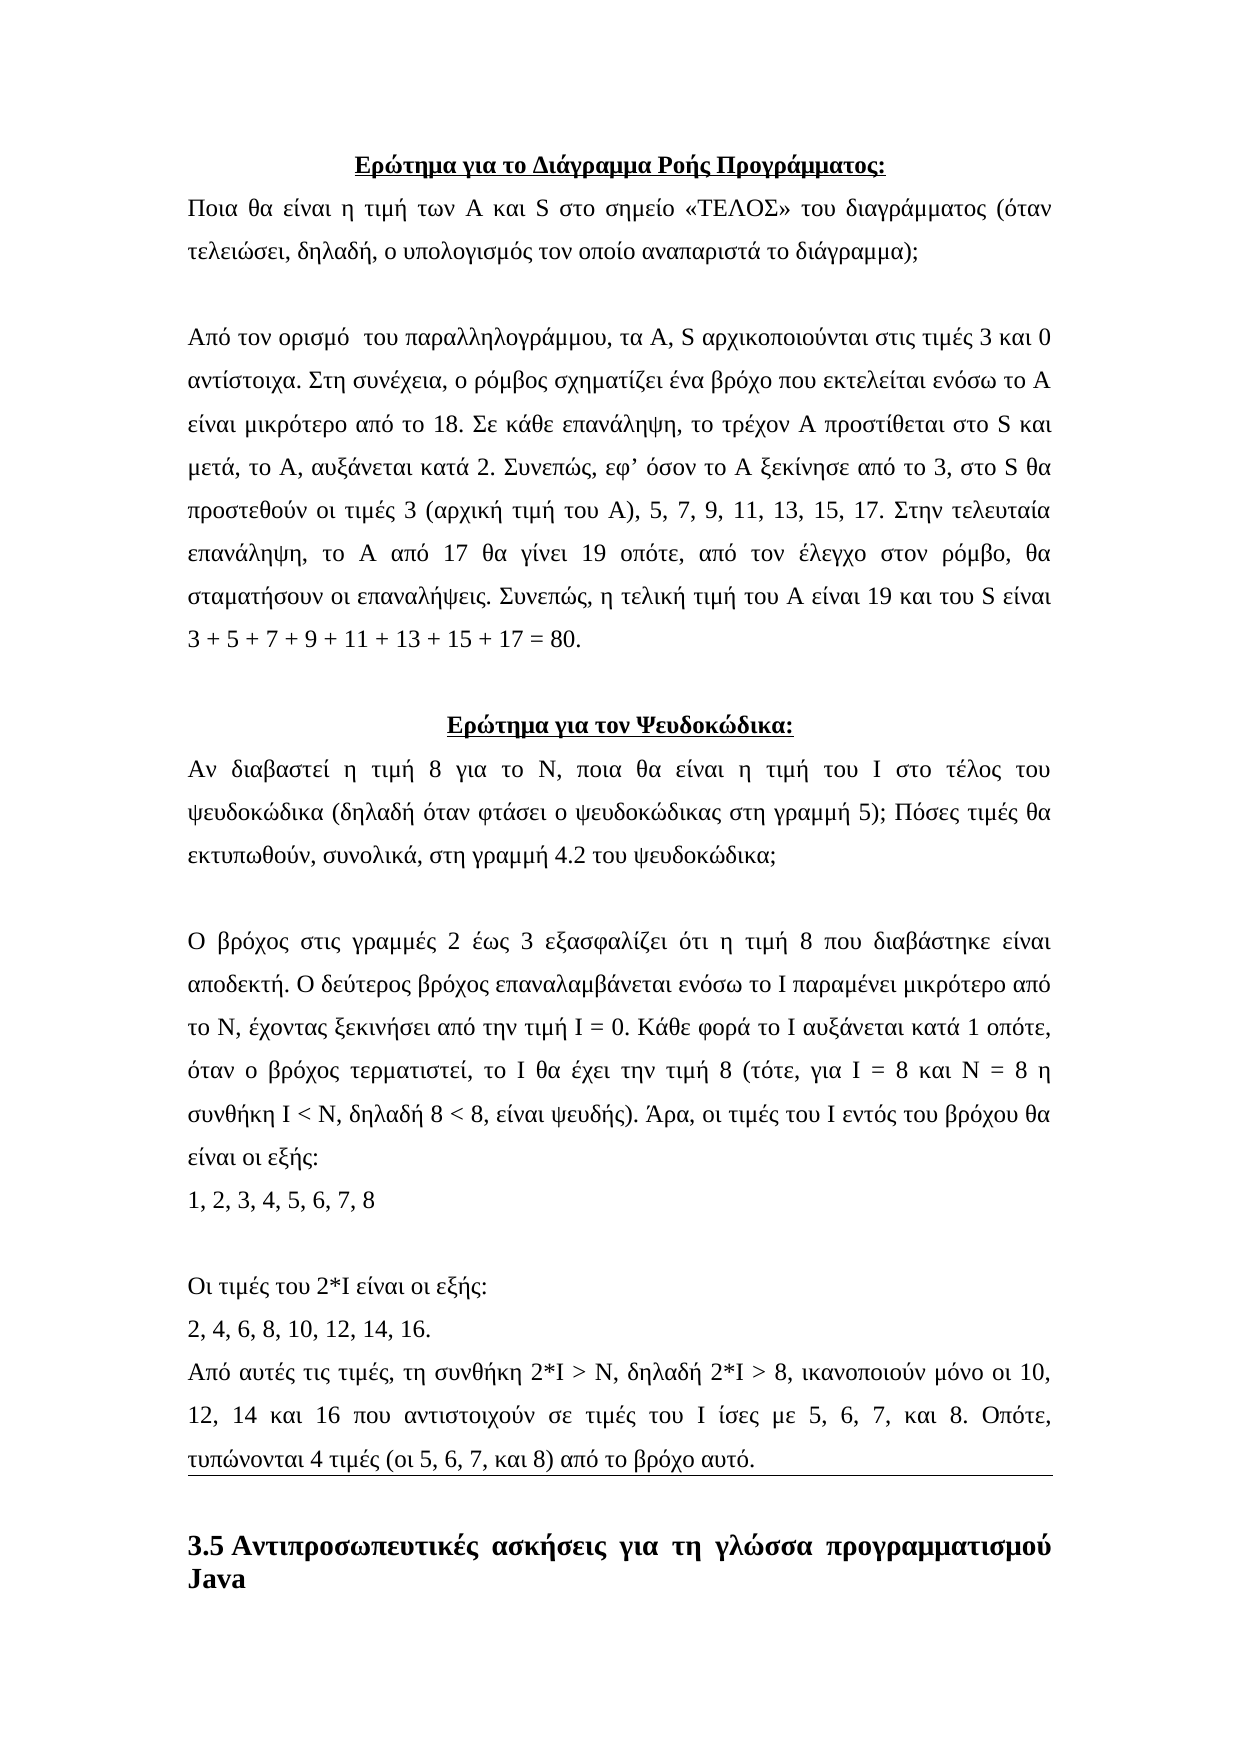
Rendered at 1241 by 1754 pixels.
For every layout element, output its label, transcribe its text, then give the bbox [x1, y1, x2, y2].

text Από τον ορισμό του παραλληλογράμμου, τα A, S αρχικοποιούνται στις τιμές 3 και 0 αντίστοιχα. Στη συνέχεια, ο ρόμβος σχηματίζει ένα βρόχο που εκτελείται ενόσω το Α είναι μικρότερο από το 18. Σε κάθε επανάληψη, το τρέχον A προστίθεται στο S και μετά, το A, αυξάνεται κατά 2. Συνεπώς, εφ’ όσον το Α ξεκίνησε από το 3, στο S θα προστεθούν οι τιμές 3 (αρχική τιμή του A), 5, 7, 9, 11, 13, 15, 17. Στην τελευταία επανάληψη, το Α από 17 θα γίνει 19 οπότε, από τον έλεγχο στον ρόμβο, θα σταματήσουν οι επαναλήψεις. Συνεπώς, η τελική τιμή του A είναι 19 και του S είναι 3 + 5 + 7 + 9 + 11 + 13 + 15 + 17 = 80. [187, 322, 1053, 653]
text Από αυτές τις τιμές, τη συνθήκη 2*I > N, δηλαδή 2*I > 8, ικανοποιούν μόνο οι 10, 12, 14 και 16 που αντιστοιχούν σε τιμές του I ίσες με 5, 6, 7, και 8. Οπότε, τυπώνονται 4 τιμές (οι 5, 6, 7, και 8) από το βρόχο αυτό. [187, 1357, 1053, 1476]
text Ερώτημα για τον Ψευδοκώδικα: [187, 711, 1053, 739]
text Αν διαβαστεί η τιμή 8 για το N, ποια θα είναι η τιμή του I στο τέλος του ψευδοκώδικα (δηλαδή όταν φτάσει ο ψευδοκώδικας στη γραμμή 5); Πόσες τιμές θα εκτυπωθούν, συνολικά, στη γραμμή 4.2 του ψευδοκώδικα; [187, 754, 1053, 869]
text Ερώτημα για το Διάγραμμα Ροής Προγράμματος: [187, 150, 1053, 179]
text 2, 4, 6, 8, 10, 12, 14, 16. [187, 1314, 1053, 1343]
subtitle Αντιπροσωπευτικές ασκήσεις για τη γλώσσα προγραμματισμού Java [187, 1528, 1053, 1595]
text Οι τιμές του 2*I είναι οι εξής: [187, 1271, 1053, 1300]
text 1, 2, 3, 4, 5, 6, 7, 8 [187, 1185, 1053, 1214]
text Ο βρόχος στις γραμμές 2 έως 3 εξασφαλίζει ότι η τιμή 8 που διαβάστηκε είναι αποδεκτή. Ο δεύτερος βρόχος επαναλαμβάνεται ενόσω το I παραμένει μικρότερο από το N, έχοντας ξεκινήσει από την τιμή I = 0. Κάθε φορά το I αυξάνεται κατά 1 οπότε, όταν ο βρόχος τερματιστεί, το I θα έχει την τιμή 8 (τότε, για Ι = 8 και N = 8 η συνθήκη I < N, δηλαδή 8 < 8, είναι ψευδής). Άρα, οι τιμές του I εντός του βρόχου θα είναι οι εξής: [187, 926, 1053, 1171]
text Ποια θα είναι η τιμή των A και S στο σημείο «ΤΕΛΟΣ» του διαγράμματος (όταν τελειώσει, δηλαδή, ο υπολογισμός τον οποίο αναπαριστά το διάγραμμα); [187, 193, 1053, 265]
